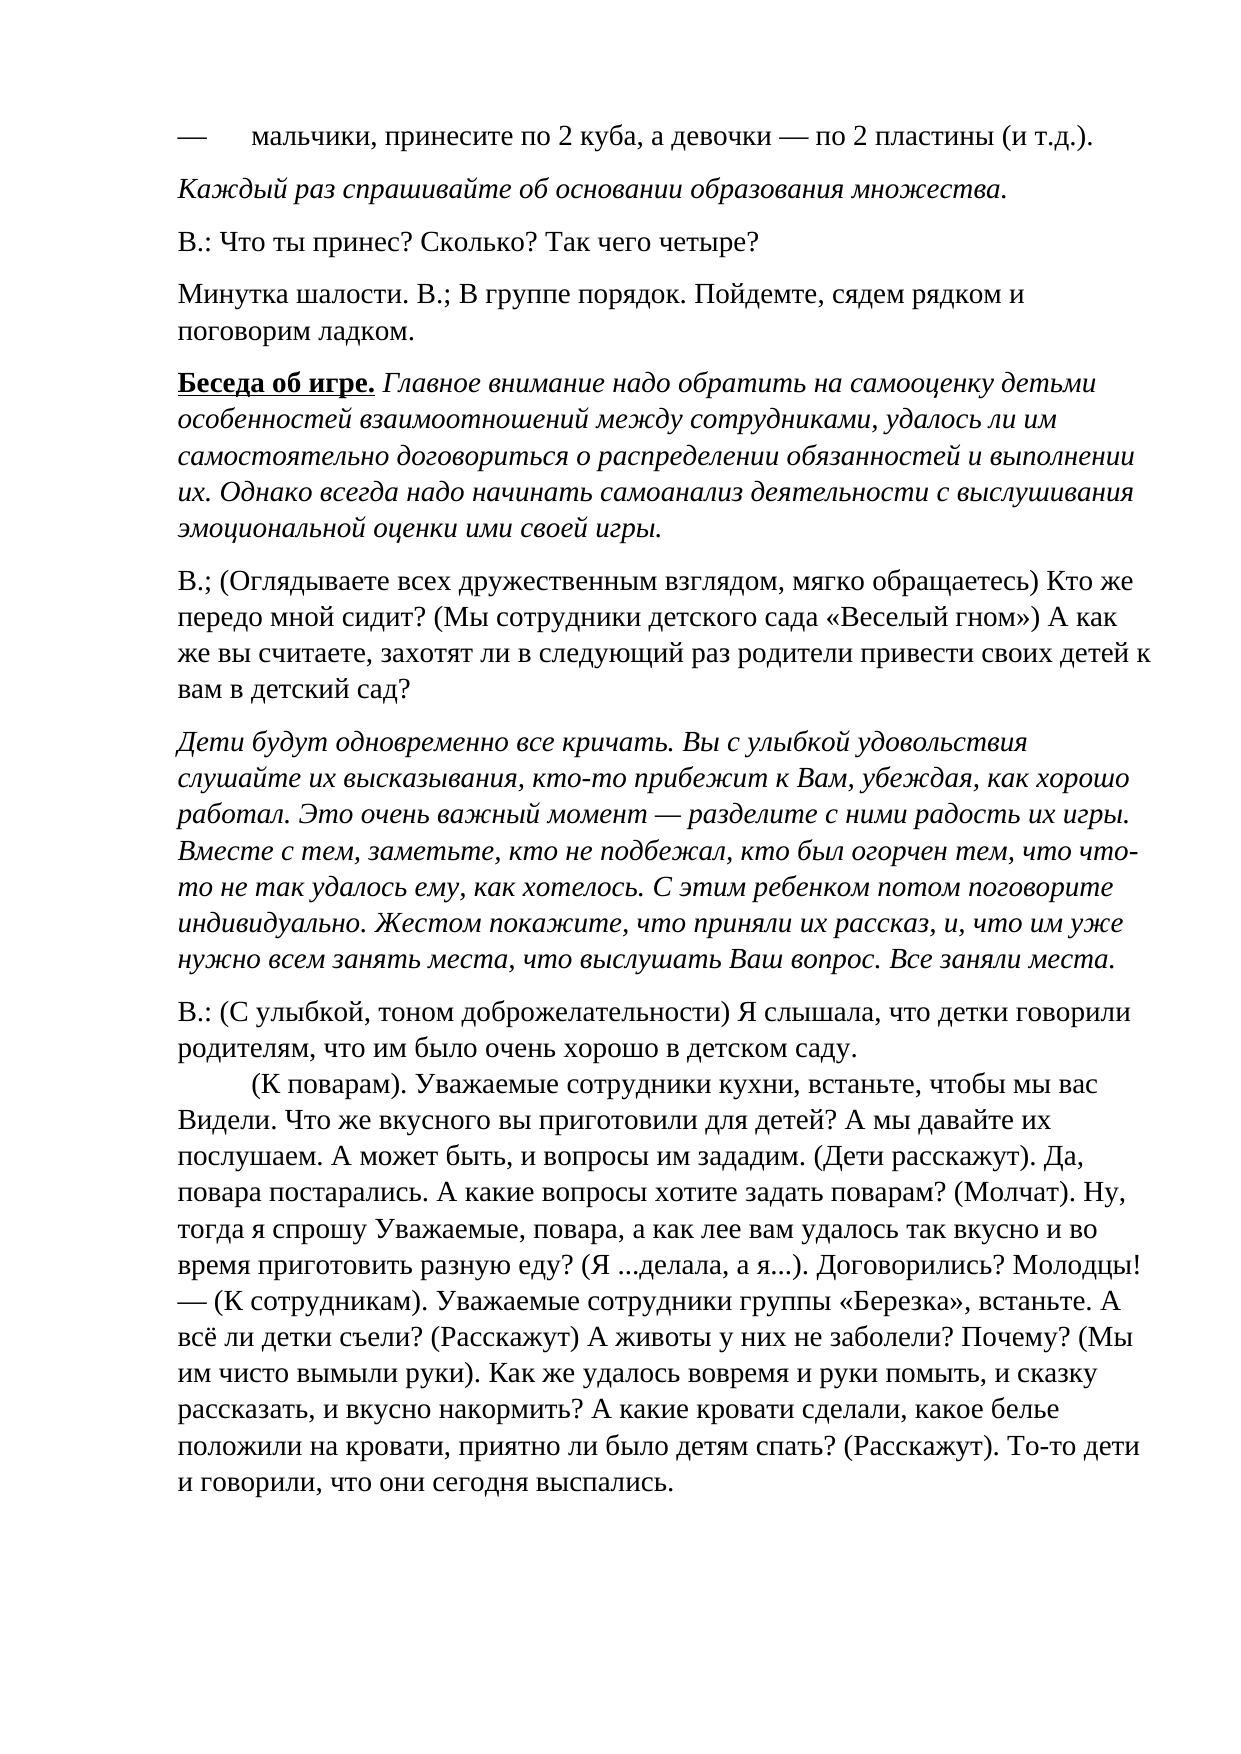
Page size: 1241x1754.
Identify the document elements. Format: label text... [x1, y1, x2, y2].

text — мальчики, принесите по 2 куба, а девочки — по 2 пластины (и т.д.). [177, 118, 1152, 152]
text Видели. Что же вкусного вы приготовили для детей? А мы давайте их послушаем. А может быть, и вопросы им зададим. (Дети расскажут). Да, повара постарались. А какие вопросы хотите задать поварам? (Молчат). Ну, тогда я спрошу Уважаемые, повара, а как лее вам удалось так вкусно и во время приготовить разную еду? (Я ...делала, а я...). Договорились? Молодцы! [177, 1102, 1152, 1280]
text В.; (Оглядываете всех дружественным взглядом, мягко обращаетесь) Кто же передо мной сидит? (Мы сотрудники детского сада «Веселый гном») А как же вы считаете, захотят ли в следующий раз родители привести своих детей к вам в детский сад? [177, 563, 1152, 705]
text Минутка шалости. В.; В группе порядок. Пойдемте, сядем рядком и поговорим ладком. [177, 277, 1152, 346]
text (К поварам). Уважаемые сотрудники кухни, встаньте, чтобы мы вас [177, 1066, 1152, 1100]
text В.: (С улыбкой, тоном доброжелательности) Я слышала, что детки говорили родителям, что им было очень хорошо в детском саду. [177, 994, 1152, 1063]
text Дети будут одновременно все кричать. Вы с улыбкой удовольствия слушайте их высказывания, кто-то прибежит к Вам, убеждая, как хорошо работал. Это очень важный момент — разделите с ними радость их игры. Вместе с тем, заметьте, кто не подбежал, кто был огорчен тем, что что-то не так удалось ему, как хотелось. С этим ребенком потом поговорите индивидуально. Жестом покажите, что приняли их рассказ, и, что им уже нужно всем занять места, что выслушать Ваш вопрос. Все заняли места. [177, 724, 1152, 974]
text Каждый раз спрашивайте об основании образования множества. [177, 171, 1152, 204]
text В.: Что ты принес? Сколько? Так чего четыре? [177, 224, 1152, 257]
text — (К сотрудникам). Уважаемые сотрудники группы «Березка», встаньте. А всё ли детки съели? (Расскажут) А животы у них не заболели? Почему? (Мы им чисто вымыли руки). Как же удалось вовремя и руки помыть, и сказку рассказать, и вкусно накормить? А какие кровати сделали, какое белье положили на кровати, приятно ли было детям спать? (Расскажут). То-то дети и говорили, что они сегодня выспались. [177, 1283, 1152, 1497]
text Беседа об игре. Главное внимание надо обратить на самооценку детьми особенностей взаимоотношений между сотрудниками, удалось ли им самостоятельно договориться о распределении обязанностей и выполнении их. Однако всегда надо начинать самоанализ деятельности с выслушивания эмоциональной оценки ими своей игры. [177, 366, 1152, 544]
